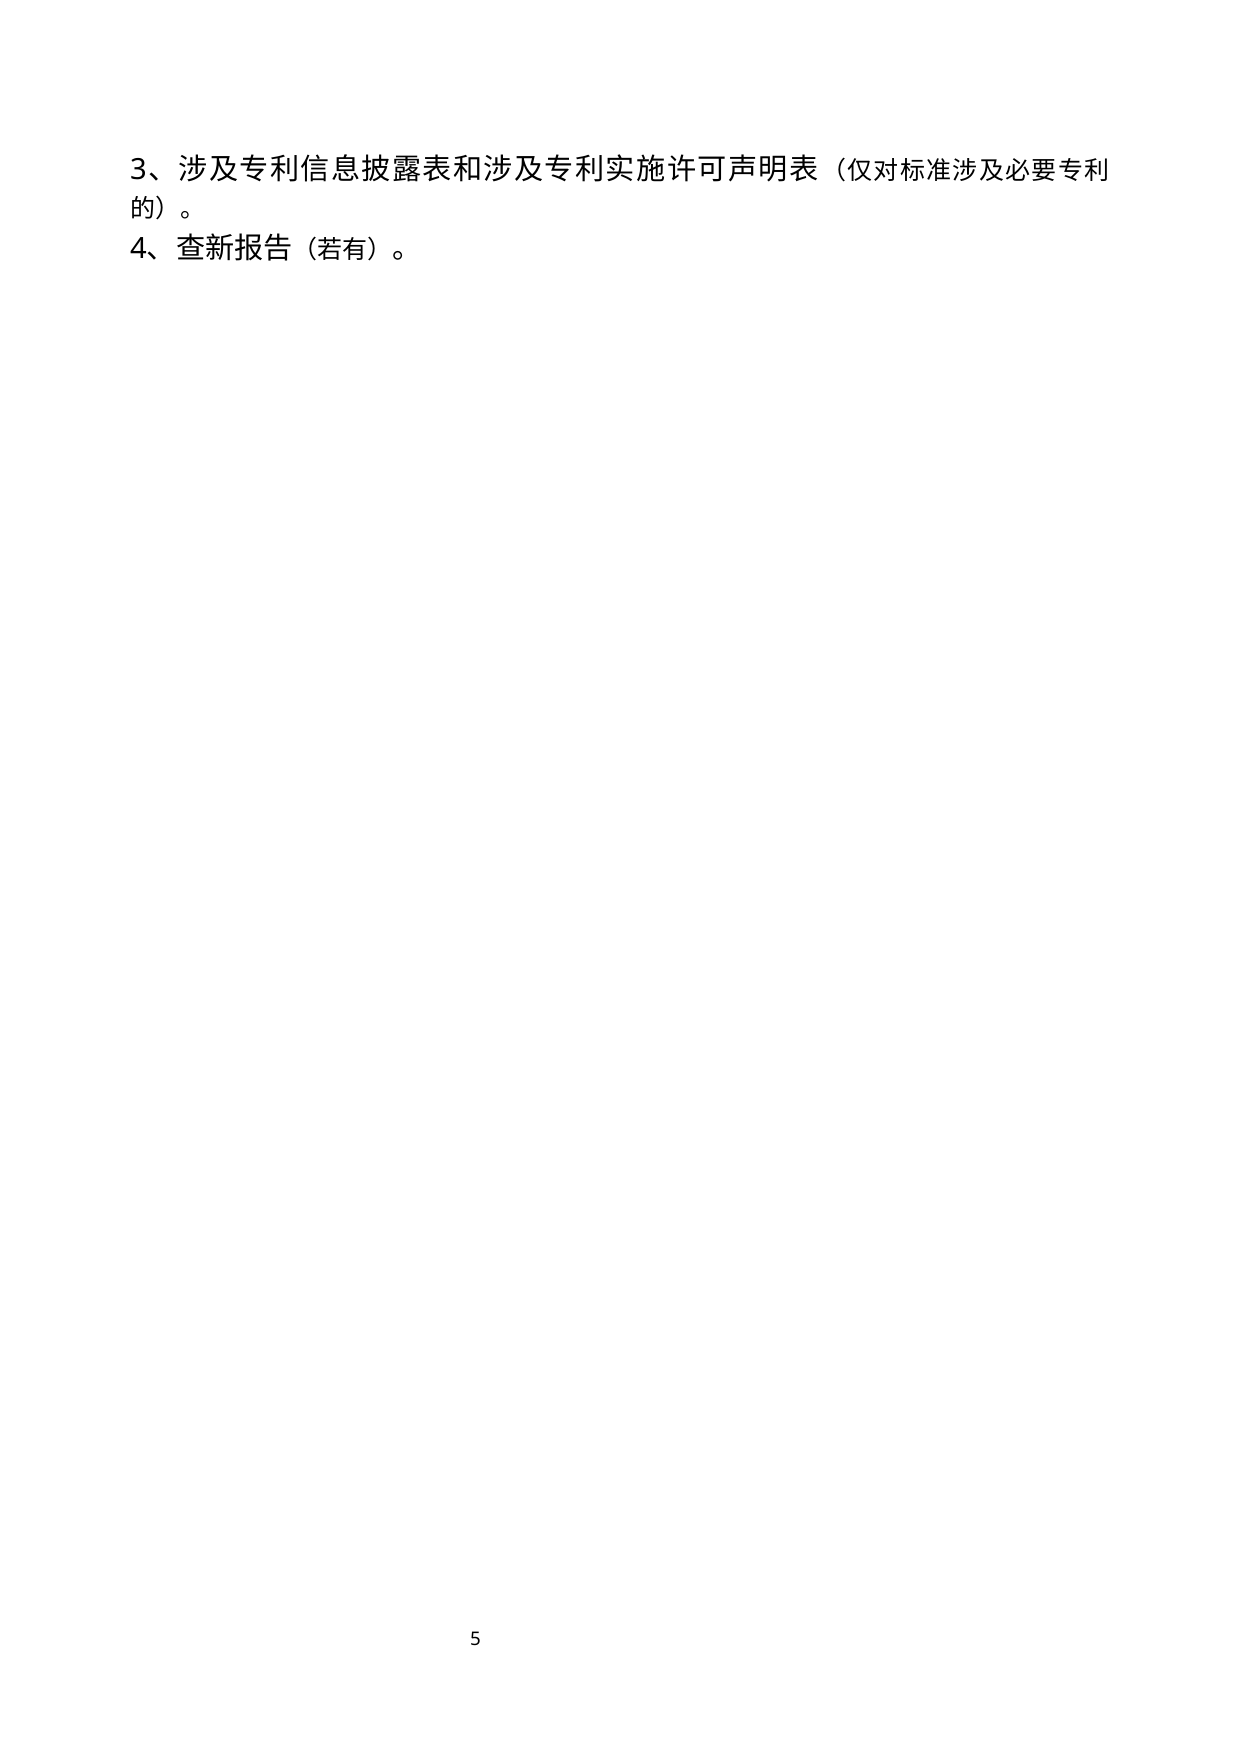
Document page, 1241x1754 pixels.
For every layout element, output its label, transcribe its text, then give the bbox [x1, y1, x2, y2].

text 4、查新报告（若有）。 [130, 224, 1110, 267]
text 3、涉及专利信息披露表和涉及专利实施许可声明表（仅对标准涉及必要专利的）。 [130, 146, 1110, 224]
